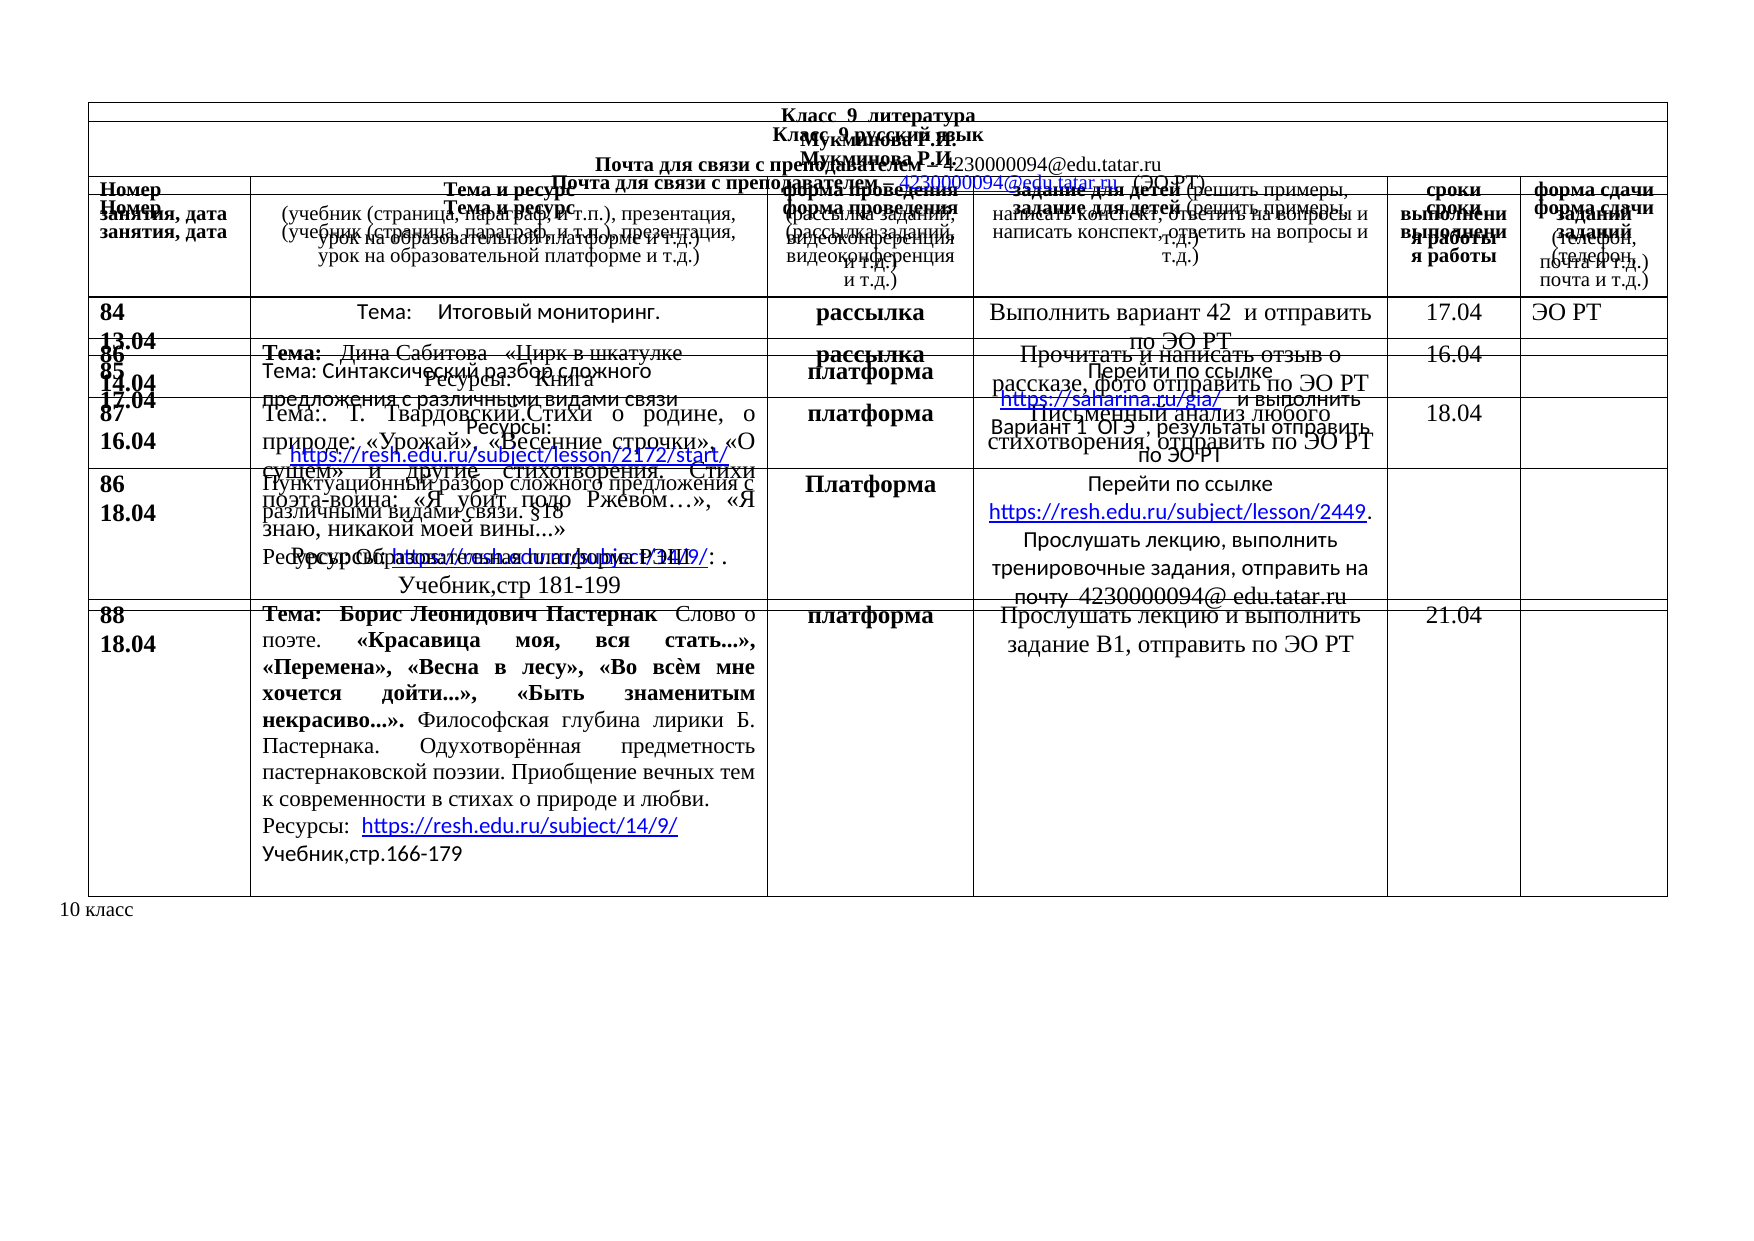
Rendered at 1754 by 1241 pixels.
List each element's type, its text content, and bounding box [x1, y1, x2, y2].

text 10 класс [59, 126, 1695, 921]
table_cell форма проведения (рассылка заданий, видеоконференция и т.д.) [768, 195, 973, 296]
table_cell платформа [768, 356, 973, 468]
table_cell сроки выполнения работы [1388, 195, 1520, 296]
table_cell Выполнить вариант 42 и отправить по ЭО РТ [974, 298, 1387, 355]
table_cell рассылка [768, 298, 973, 355]
table_cell 84 13.04 [89, 298, 250, 355]
table_cell [1388, 469, 1520, 610]
table_cell 86 18.04 [89, 469, 250, 610]
table_cell задание для детей (решить примеры, написать конспект, ответить на вопросы и т.д.) [974, 195, 1387, 296]
table_cell 17.04 [1388, 298, 1520, 355]
table_cell Тема: Итоговый мониторинг. [251, 298, 767, 355]
table_cell Перейти по ссылке https://resh.edu.ru/subject/lesson/2449. Прослушать лекцию, выполнить тренировочные задания, отправить на почту 4230000094@ edu.tatar.ru [974, 469, 1387, 610]
table_header Класс 9 литература Мукминова Р.И. Почта для связи с преподавателем – 4230000094@edu.tatar.ru [89, 103, 1667, 121]
table_header Класс 9 русский язык Мукминова Р.И. Почта для связи с преподавателем – 4230000094@edu.tatar.ru (ЭО РТ) [89, 122, 1667, 194]
table_cell Платформа [768, 469, 973, 610]
table_cell Номер занятия, дата [89, 195, 250, 296]
table_cell Прослушать лекцию и выполнить задание В1, отправить по ЭО РТ [974, 611, 1387, 896]
table_cell Тема: Борис Леонидович Пастернак Слово о поэте. «Красавица моя, вся стать...», «Перемена», «Весна в лесу», «Во всѐм мне хочется дойти...», «Быть знаменитым некрасиво...». Философская глубина лирики Б. Пастернака. Одухотворённая предметность пастернаковской поэзии. Приобщение вечных тем к современности в стихах о природе и любви. Ресурсы: https://resh.edu.ru/subject/14/9/ Учебник,стр.166-179 [251, 611, 767, 896]
table_cell ЭО РТ [1521, 298, 1667, 355]
table_cell форма сдачи заданий (телефон, почта и т.д.) [1521, 195, 1667, 296]
table_cell Перейти по ссылке https://saharina.ru/gia/ и выполнить Вариант 1 ОГЭ , результаты отправить по ЭО РТ [974, 356, 1387, 468]
table_cell [1521, 469, 1667, 610]
table_cell Пунктуационный разбор сложного предложения с различными видами связи. §18 Ресурсы: Образовательная платформа РЭШ [251, 469, 767, 610]
table_cell 88 18.04 [89, 611, 250, 896]
table_cell платформа [768, 611, 973, 896]
table_cell Тема и ресурс (учебник (страница, параграф, и т.п.), презентация, урок на образовательной платформе и т.д.) [251, 195, 767, 296]
table_cell Тема: Синтаксический разбор сложного предложения с различными видами связи Ресурсы: https://resh.edu.ru/subject/lesson/2172/start/ [251, 356, 767, 468]
table_cell [1521, 356, 1667, 468]
table_cell 21.04 [1388, 611, 1520, 896]
table_cell [1521, 611, 1667, 896]
table_cell 85 17.04 [89, 356, 250, 468]
table_cell [1388, 356, 1520, 468]
